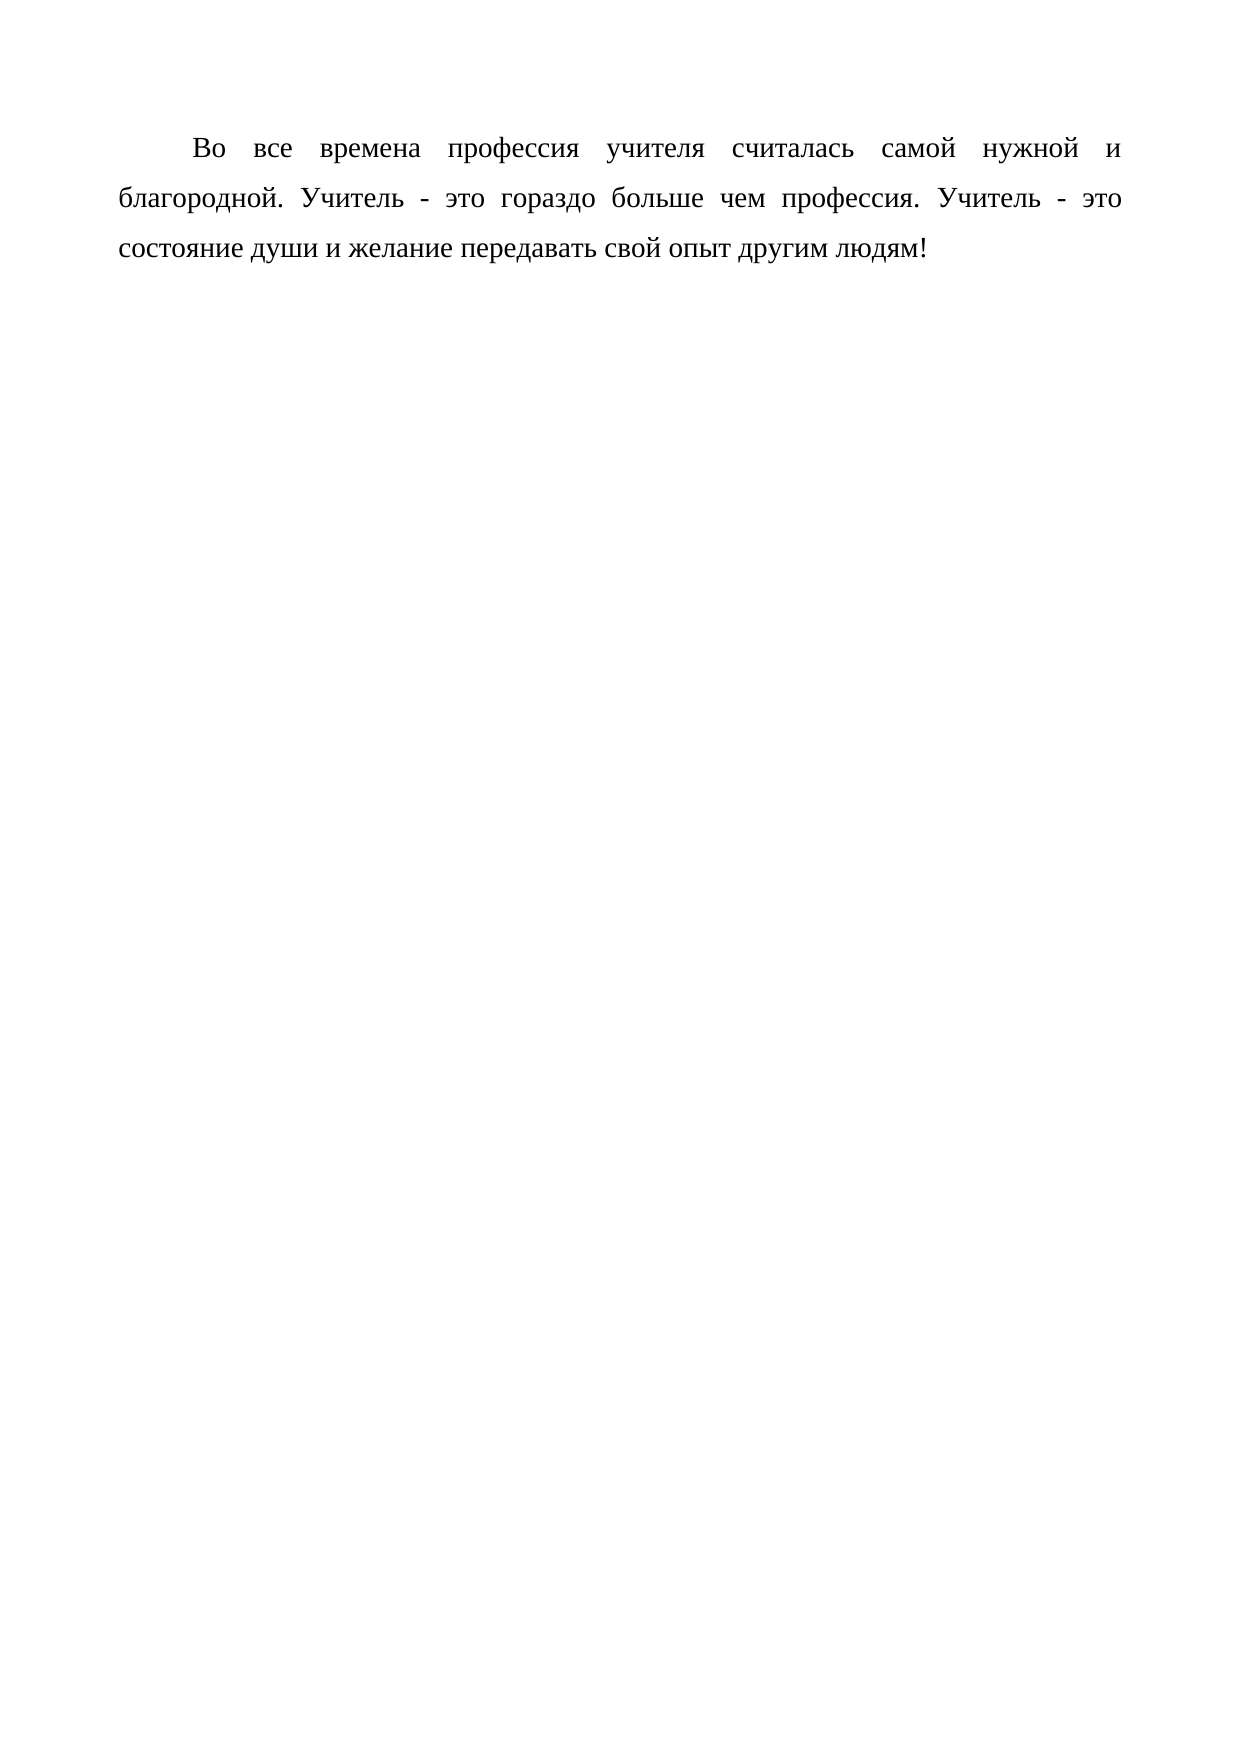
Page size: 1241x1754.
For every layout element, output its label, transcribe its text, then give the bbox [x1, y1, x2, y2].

text Во все времена профессия учителя считалась самой нужной и благородной. Учитель - это гораздо больше чем профессия. Учитель - это состояние души и желание передавать свой опыт другим людям! [118, 130, 1122, 264]
